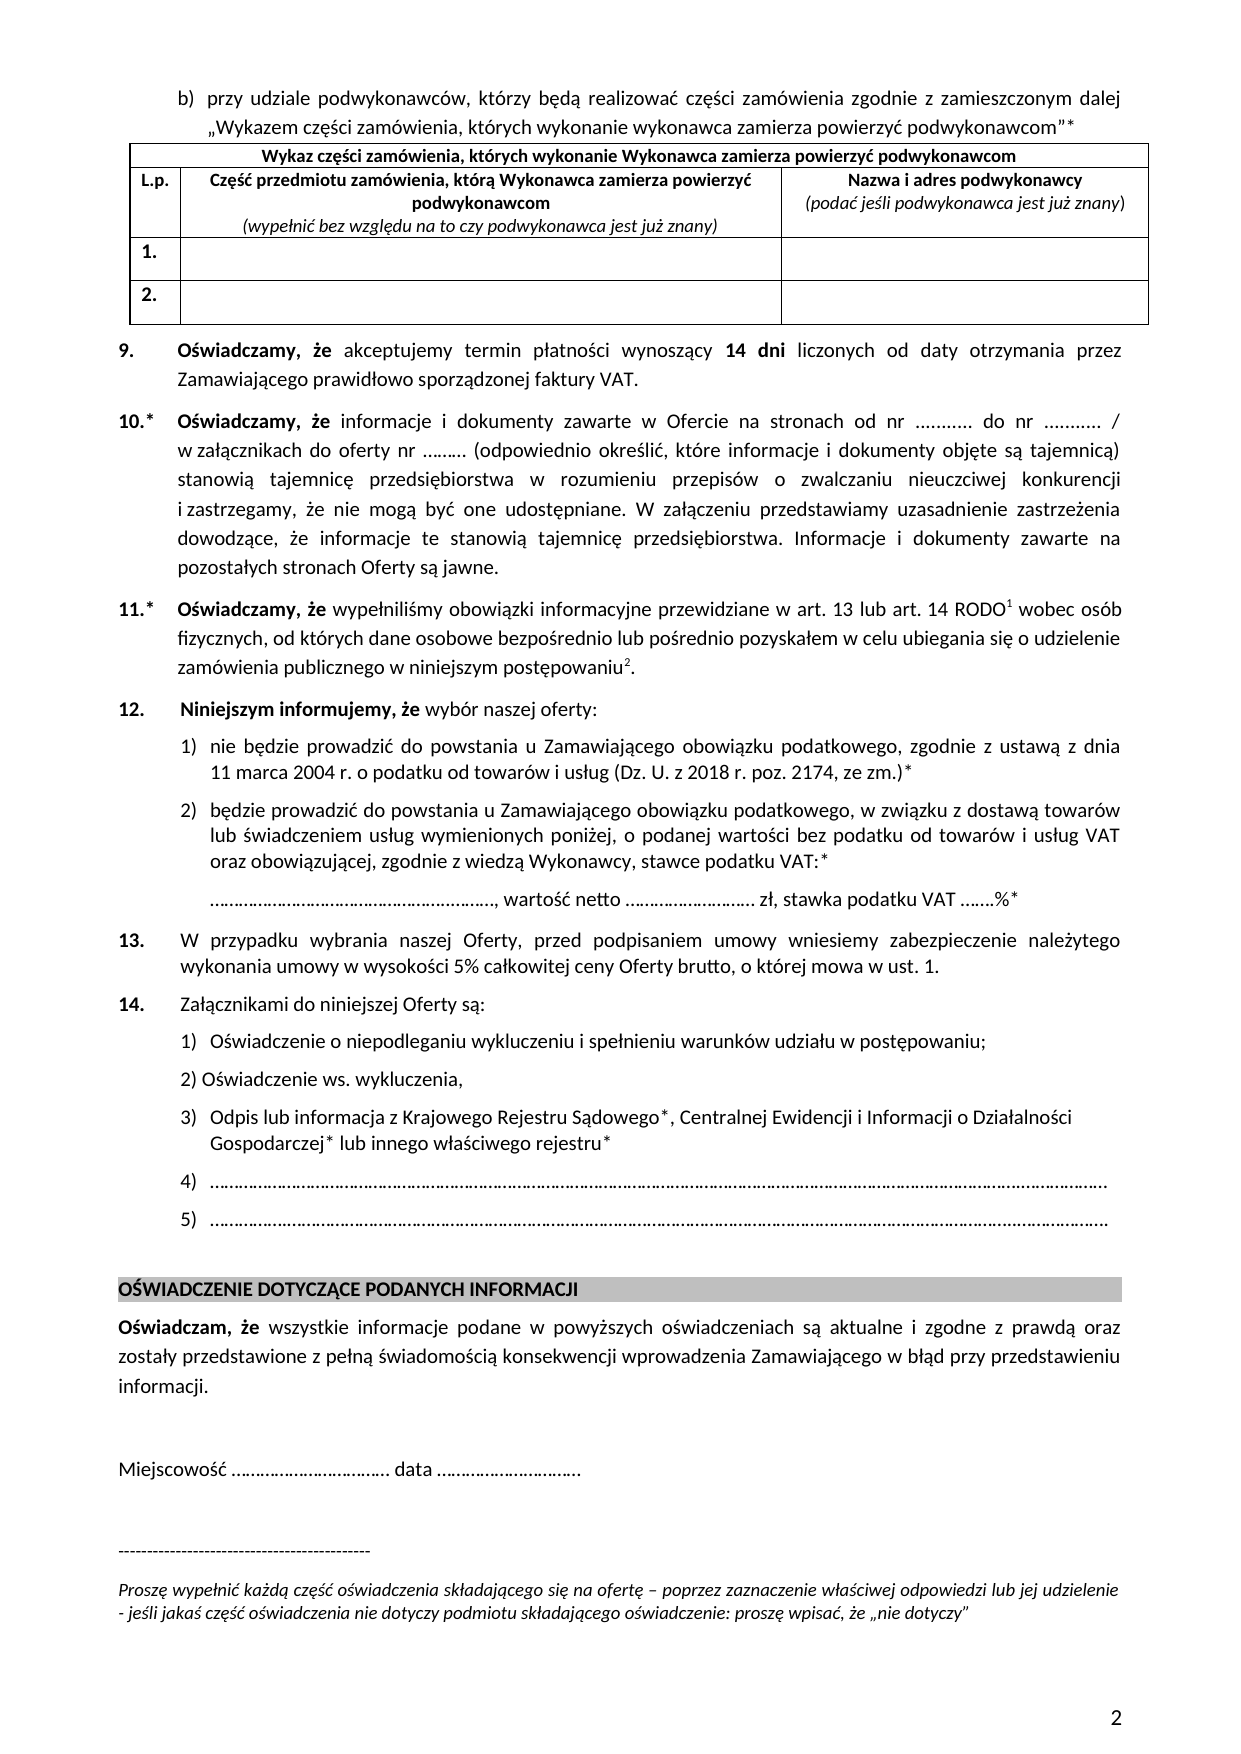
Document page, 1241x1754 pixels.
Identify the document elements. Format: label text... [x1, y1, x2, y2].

text b) przy udziale podwykonawców, którzy będą realizować części zamówienia zgodnie z zamieszczonym dalej „Wykazem części zamówienia, których wykonanie wykonawca zamierza powierzyć podwykonawcom”* [177, 85, 1122, 139]
table_cell [782, 281, 1148, 324]
table_cell Nazwa i adres podwykonawcy (podać jeśli podwykonawca jest już znany) [782, 168, 1148, 237]
text 2) będzie prowadzić do powstania u Zamawiającego obowiązku podatkowego, w związku z dostawą towarów lub świadczeniem usług wymienionych poniżej, o podanej wartości bez podatku od towarów i usług VAT oraz obowiązującej, zgodnie z wiedzą Wykonawcy, stawce podatku VAT:* [180, 797, 1122, 873]
text 9. Oświadczamy, że akceptujemy termin płatności wynoszący 14 dni liczonych od daty otrzymania przez Zamawiającego prawidłowo sporządzonej faktury VAT. [118, 337, 1122, 392]
table_cell 2. [131, 281, 180, 324]
table_cell [782, 238, 1148, 280]
text …………………………………………..………, wartość netto ……………………… zł, stawka podatku VAT …….%* [166, 886, 1122, 911]
text 1) nie będzie prowadzić do powstania u Zamawiającego obowiązku podatkowego, zgodnie z ustawą z dnia 11 marca 2004 r. o podatku od towarów i usług (Dz. U. z 2018 r. poz. 2174, ze zm.)* [180, 734, 1122, 784]
table_cell Część przedmiotu zamówienia, którą Wykonawca zamierza powierzyć podwykonawcom (wypełnić bez względu na to czy podwykonawca jest już znany) [181, 168, 781, 237]
text Proszę wypełnić każdą część oświadczenia składającego się na ofertę – poprzez zaznaczenie właściwej odpowiedzi lub jej udzielenie - jeśli jakaś część oświadczenia nie dotyczy podmiotu składającego oświadczenie: proszę wpisać, że „nie dotyczy” [118, 1578, 1122, 1624]
text 4) …………………………………………………………………………………………………………………………………………………….……………… [180, 1168, 1122, 1193]
text Oświadczam, że wszystkie informacje podane w powyższych oświadczeniach są aktualne i zgodne z prawdą oraz zostały przedstawione z pełną świadomością konsekwencji wprowadzenia Zamawiającego w błąd przy przedstawieniu informacji. [118, 1314, 1122, 1398]
table_cell L.p. [131, 168, 180, 237]
text OŚWIADCZENIE DOTYCZĄCE PODANYCH INFORMACJI [118, 1277, 1122, 1302]
text -------------------------------------------- [118, 1539, 1122, 1562]
text 14. Załącznikami do niniejszej Oferty są: [118, 991, 1122, 1016]
text 3) Odpis lub informacja z Krajowego Rejestru Sądowego*, Centralnej Ewidencji i Informacji o Działalności Gospodarczej* lub innego właściwego rejestru* [180, 1104, 1122, 1155]
text 11.* Oświadczamy, że wypełniliśmy obowiązki informacyjne przewidziane w art. 13 lub art. 14 RODO1 wobec osób fizycznych, od których dane osobowe bezpośrednio lub pośrednio pozyskałem w celu ubiegania się o udzielenie zamówienia publicznego w niniejszym postępowaniu2. [118, 596, 1122, 679]
table_cell [181, 281, 781, 324]
text Miejscowość …………………………… data ………………………… [118, 1456, 1122, 1482]
table_cell [181, 238, 781, 280]
text 13. W przypadku wybrania naszej Oferty, przed podpisaniem umowy wniesiemy zabezpieczenie należytego wykonania umowy w wysokości 5% całkowitej ceny Oferty brutto, o której mowa w ust. 1. [118, 927, 1122, 978]
text 5) …………….……………………………………………………………………………………………………………………………………..………………. [180, 1206, 1122, 1231]
text 2) Oświadczenie ws. wykluczenia, [180, 1067, 1122, 1092]
text 10.* Oświadczamy, że informacje i dokumenty zawarte w Ofercie na stronach od nr ........... do nr ........... / w załącznikach do oferty nr ……… (odpowiednio określić, które informacje i dokumenty objęte są tajemnicą) stanowią tajemnicę przedsiębiorstwa w rozumieniu przepisów o zwalczaniu nieuczciwej konkurencji i zastrzegamy, że nie mogą być one udostępniane. W załączeniu przedstawiamy uzasadnienie zastrzeżenia dowodzące, że informacje te stanowią tajemnicę przedsiębiorstwa. Informacje i dokumenty zawarte na pozostałych stronach Oferty są jawne. [118, 408, 1122, 579]
table_cell 1. [131, 238, 180, 280]
text 1) Oświadczenie o niepodleganiu wykluczeniu i spełnieniu warunków udziału w postępowaniu; [180, 1029, 1122, 1054]
text 12. Niniejszym informujemy, że wybór naszej oferty: [118, 696, 1122, 721]
table_header Wykaz części zamówienia, których wykonanie Wykonawca zamierza powierzyć podwykonawcom [131, 144, 1148, 167]
